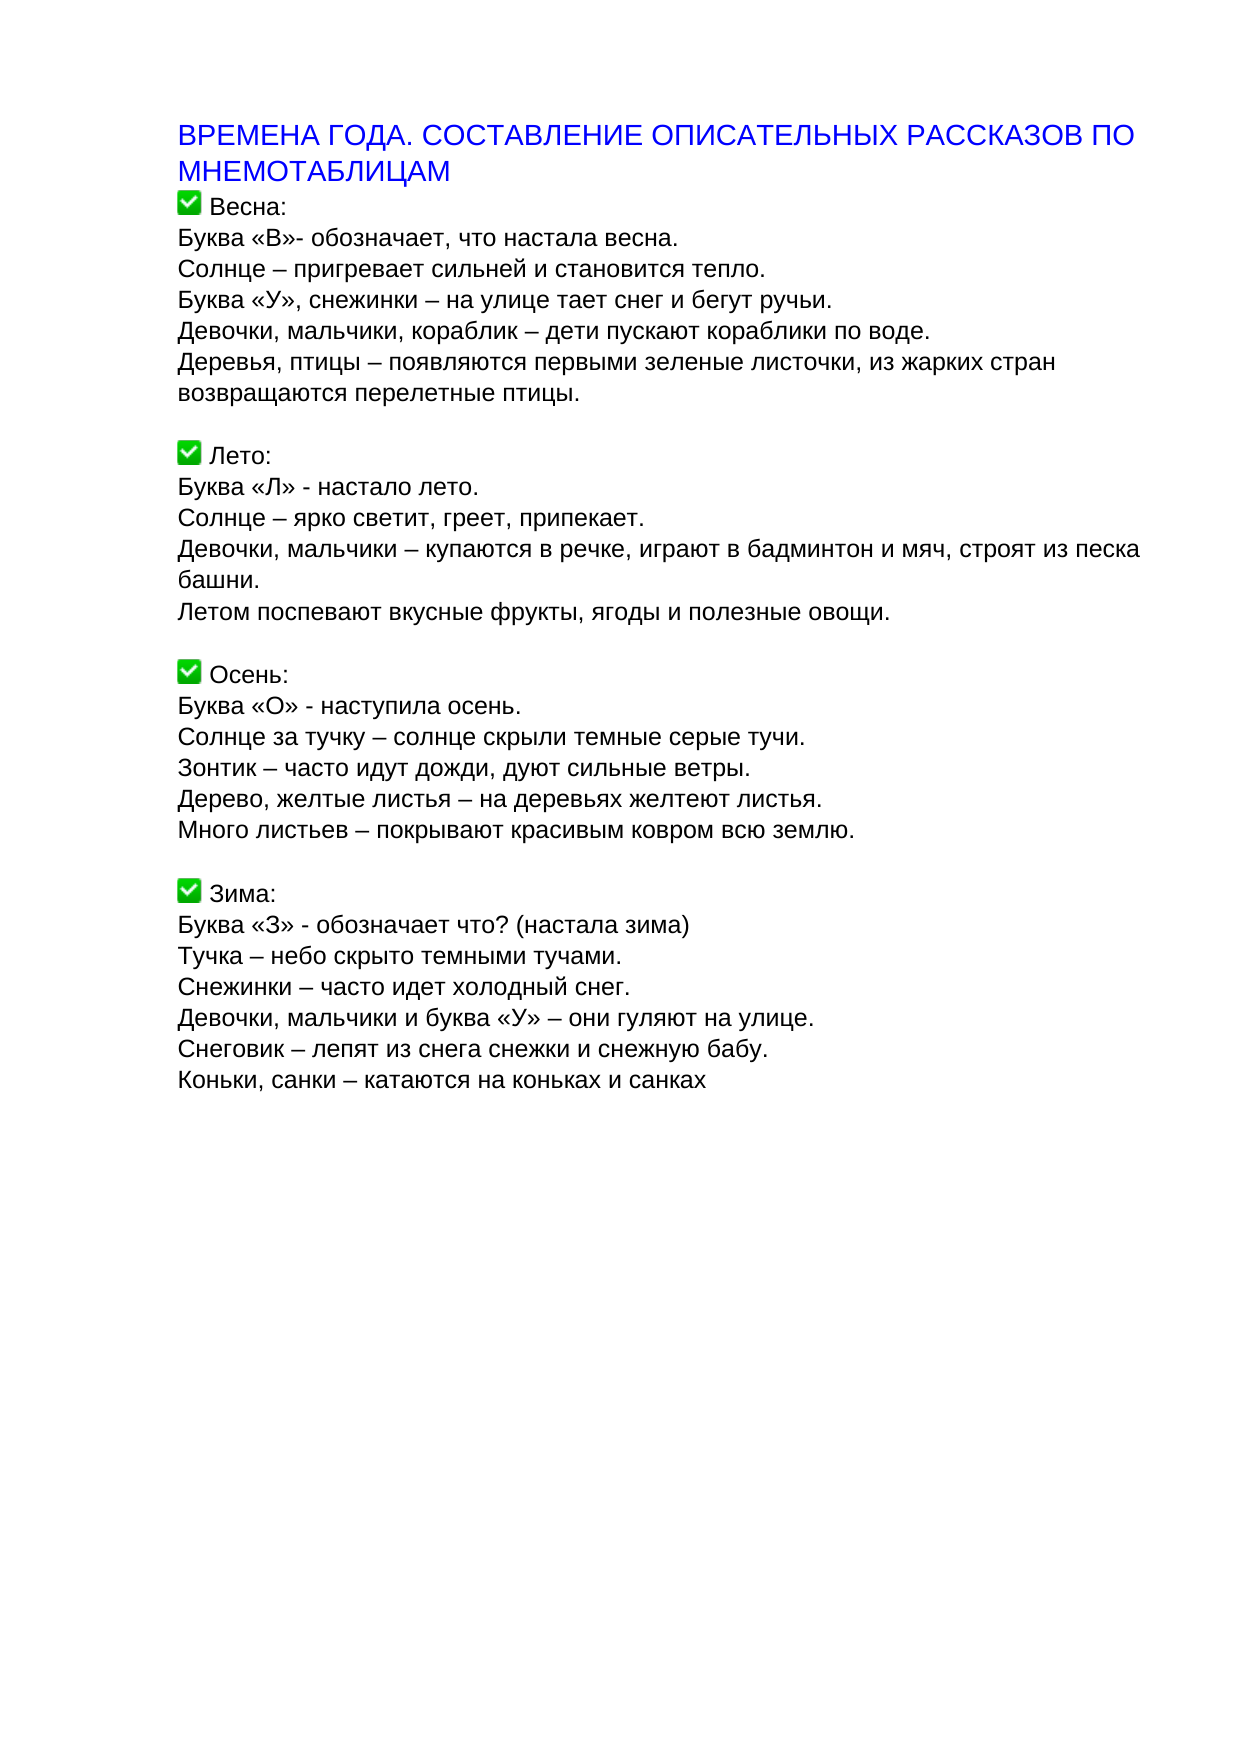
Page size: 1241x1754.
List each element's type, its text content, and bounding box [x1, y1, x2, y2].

picture [177, 190, 203, 215]
picture [177, 439, 203, 465]
picture [177, 658, 203, 684]
text ВРЕМЕНА ГОДА. СОСТАВЛЕНИЕ ОПИСАТЕЛЬНЫХ РАССКАЗОВ ПО МНЕМОТАБЛИЦАМ Весна: Буква «В»- обозначает, что настала весна. Солнце – пригревает сильней и становится тепло. Буква «У», снежинки – на улице тает снег и бегут ручьи. Девочки, мальчики, кораблик – дети пускают кораблики по воде. Деревья, птицы – появляются первыми зеленые листочки, из жарких стран возвращаются перелетные птицы. Лето: Буква «Л» - настало лето. Солнце – ярко светит, греет, припекает. Девочки, мальчики – купаются в речке, играют в бадминтон и мяч, строят из песка башни. Летом поспевают вкусные фрукты, ягоды и полезные овощи. Осень: Буква «О» - наступила осень. Солнце за тучку – солнце скрыли темные серые тучи. Зонтик – часто идут дожди, дуют сильные ветры. Дерево, желтые листья – на деревьях желтеют листья. Много листьев – покрывают красивым ковром всю землю. Зима: Буква «З» - обозначает что? (настала зима) Тучка – небо скрыто темными тучами. Снежинки – часто идет холодный снег. Девочки, мальчики и буква «У» – они гуляют на улице. Снеговик – лепят из снега снежки и снежную бабу. Коньки, санки – катаются на коньках и санках [177, 118, 1152, 1094]
picture [177, 877, 203, 903]
